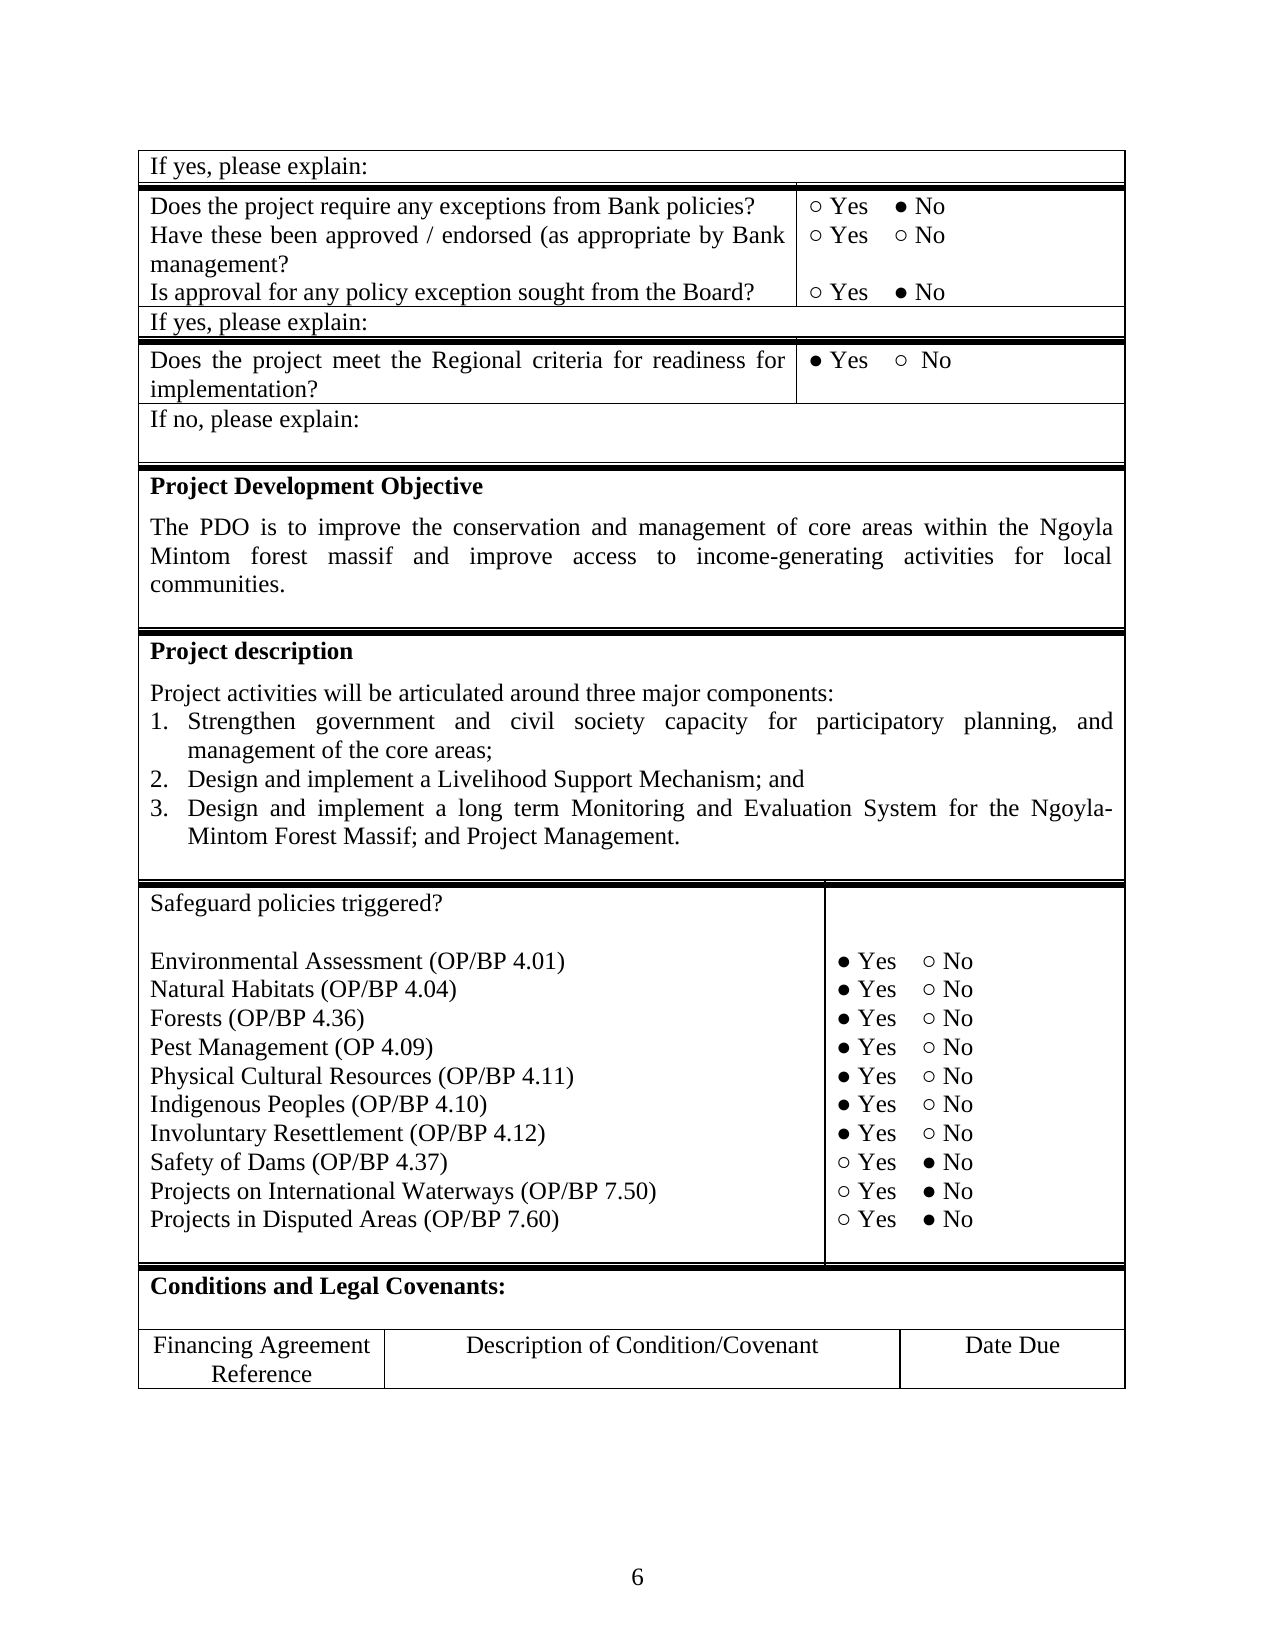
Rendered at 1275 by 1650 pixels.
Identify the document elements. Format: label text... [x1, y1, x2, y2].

table_cell ● Yes ○ No [797, 345, 1124, 403]
table_cell Does the project meet the Regional criteria for readiness for implementation? [139, 345, 796, 403]
table_cell ● Yes ○ No ● Yes ○ No ● Yes ○ No ● Yes ○ No ● Yes ○ No ● Yes ○ No ● Yes ○ No ○ Yes ● No ○ Yes ● No ○ Yes ● No [826, 888, 1124, 1262]
table_cell Financing Agreement Reference [139, 1330, 384, 1387]
table_cell Safeguard policies triggered? Environmental Assessment (OP/BP 4.01) Natural Habitats (OP/BP 4.04) Forests (OP/BP 4.36) Pest Management (OP 4.09) Physical Cultural Resources (OP/BP 4.11) Indigenous Peoples (OP/BP 4.10) Involuntary Resettlement (OP/BP 4.12) Safety of Dams (OP/BP 4.37) Projects on International Waterways (OP/BP 7.50) Projects in Disputed Areas (OP/BP 7.60) [139, 888, 824, 1262]
table_cell Date Due [901, 1330, 1124, 1387]
table_cell If yes, please explain: [139, 151, 1124, 182]
table_cell Project description Project activities will be articulated around three major components: Strengthen government and civil society capacity for participatory planning, and management of the core areas; Design and implement a Livelihood Support Mechanism; and Design and implement a long term Monitoring and Evaluation System for the Ngoyla-Mintom Forest Massif; and Project Management. [139, 636, 1124, 879]
table_cell Project Development Objective The PDO is to improve the conservation and management of core areas within the Ngoyla Mintom forest massif and improve access to income-generating activities for local communities. [139, 471, 1124, 627]
table_cell ○ Yes ● No ○ Yes ○ No ○ Yes ● No [797, 191, 1124, 306]
table_cell Does the project require any exceptions from Bank policies? Have these been approved / endorsed (as appropriate by Bank management? Is approval for any policy exception sought from the Board? [139, 191, 796, 306]
table_cell Description of Condition/Covenant [385, 1330, 899, 1387]
table_cell If yes, please explain: [139, 307, 1124, 336]
table_cell Conditions and Legal Covenants: [139, 1271, 1124, 1329]
table_cell If no, please explain: [139, 404, 1124, 461]
